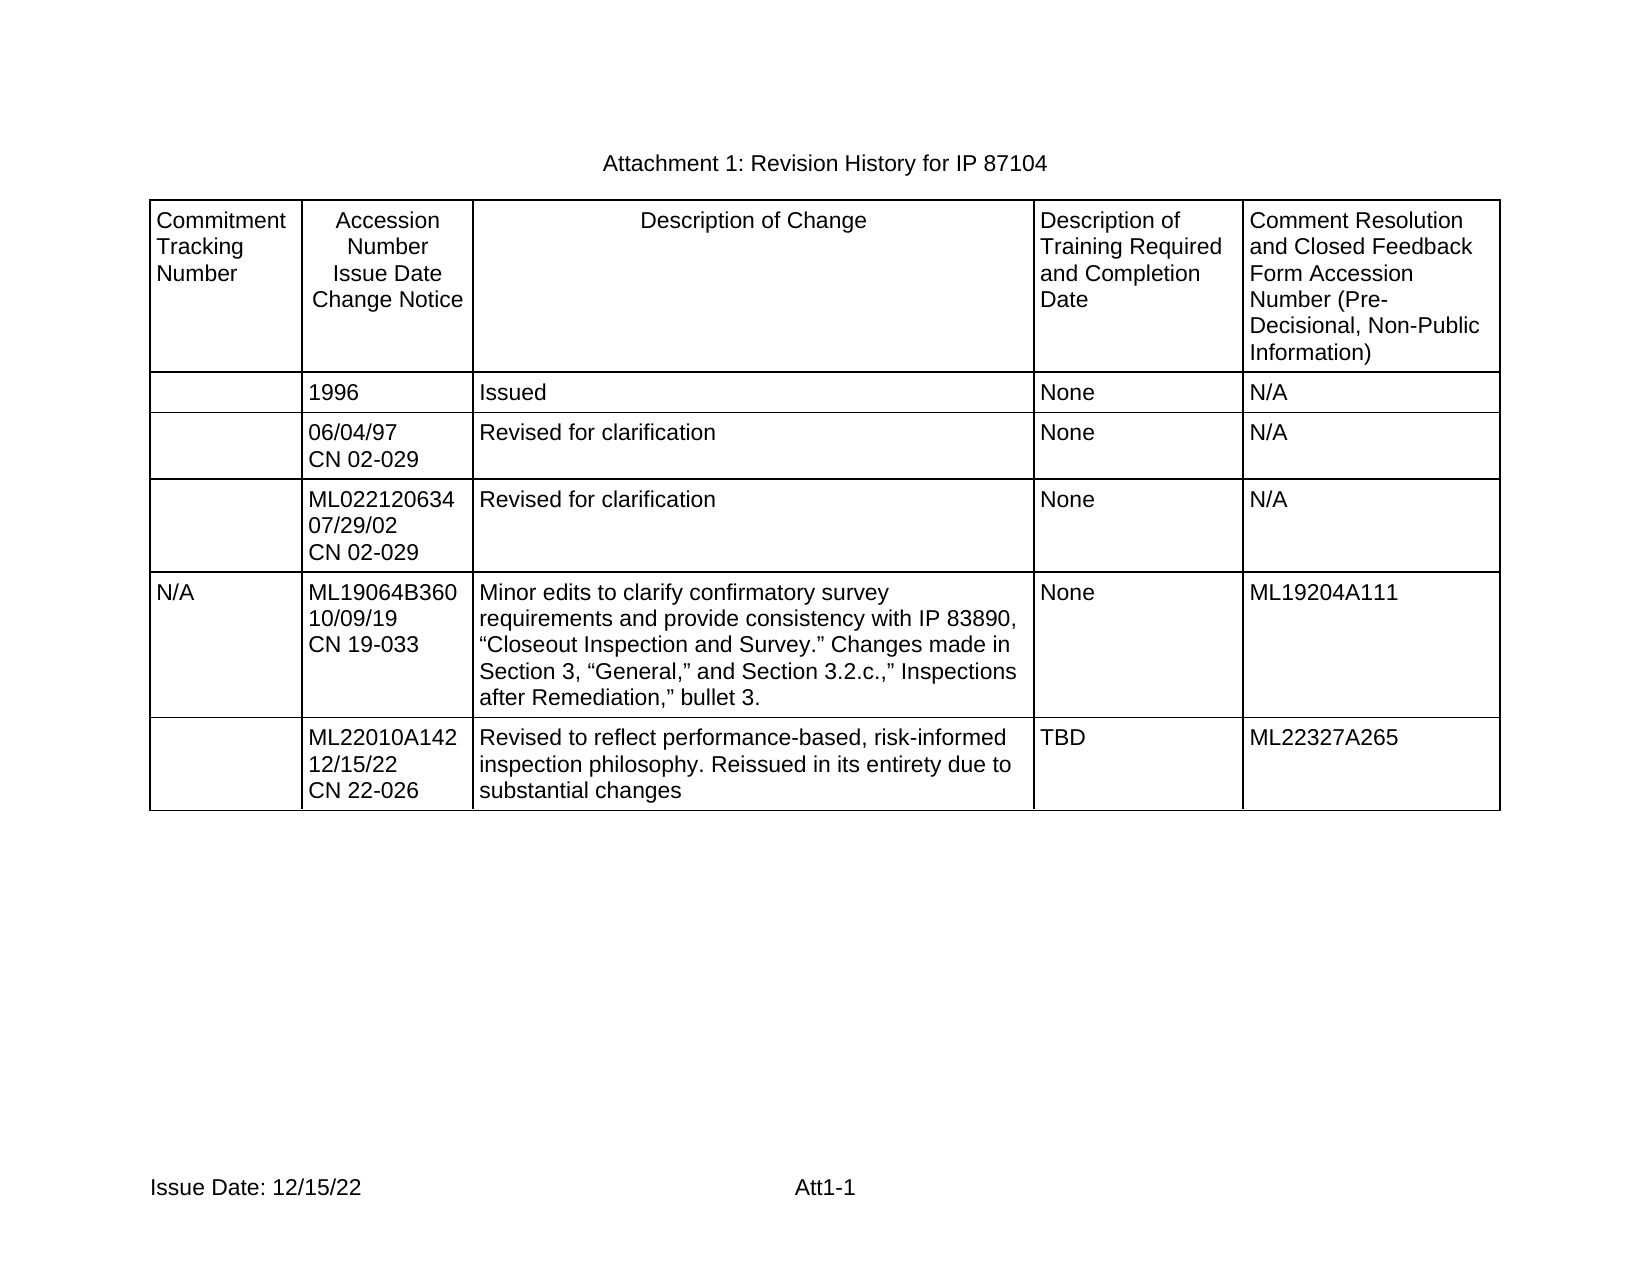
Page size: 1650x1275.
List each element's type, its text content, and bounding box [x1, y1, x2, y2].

table_cell Revised to reflect performance-based, risk-informed inspection philosophy. Reissued in its entirety due to substantial changes [474, 718, 1033, 809]
table_cell [151, 413, 301, 478]
table_cell None [1035, 573, 1242, 717]
table_cell TBD [1035, 718, 1242, 809]
table_header Description of Training Required and Completion Date [1035, 201, 1242, 371]
table_cell None [1035, 413, 1242, 478]
table_cell ML22010A142 12/15/22 CN 22-026 [303, 718, 472, 809]
title Attachment 1: Revision History for IP 87104 [150, 150, 1500, 176]
table_cell N/A [1244, 413, 1499, 478]
table_cell None [1035, 480, 1242, 571]
table_cell 06/04/97 CN 02-029 [303, 413, 472, 478]
table_cell [151, 373, 301, 411]
table_cell ML19064B360 10/09/19 CN 19-033 [303, 573, 472, 717]
table_cell Issued [474, 373, 1033, 411]
table_cell None [1035, 373, 1242, 411]
table_cell [151, 480, 301, 571]
table_header Description of Change [474, 201, 1033, 371]
table_header Accession Number Issue Date Change Notice [303, 201, 472, 371]
table_cell Revised for clarification [474, 480, 1033, 571]
table_cell N/A [151, 573, 301, 717]
table_header Comment Resolution and Closed Feedback Form Accession Number (Pre-Decisional, Non-Public Information) [1244, 201, 1499, 371]
table_cell N/A [1244, 480, 1499, 571]
table_cell 1996 [303, 373, 472, 411]
table_cell Minor edits to clarify confirmatory survey requirements and provide consistency with IP 83890, “Closeout Inspection and Survey.” Changes made in Section 3, “General,” and Section 3.2.c.,” Inspections after Remediation,” bullet 3. [474, 573, 1033, 717]
table_cell ML022120634 07/29/02 CN 02-029 [303, 480, 472, 571]
table_cell N/A [1244, 373, 1499, 411]
table_cell ML19204A111 [1244, 573, 1499, 717]
table_cell Revised for clarification [474, 413, 1033, 478]
table_cell [151, 718, 301, 809]
table_header Commitment Tracking Number [151, 201, 301, 371]
table_cell ML22327A265 [1244, 718, 1499, 809]
